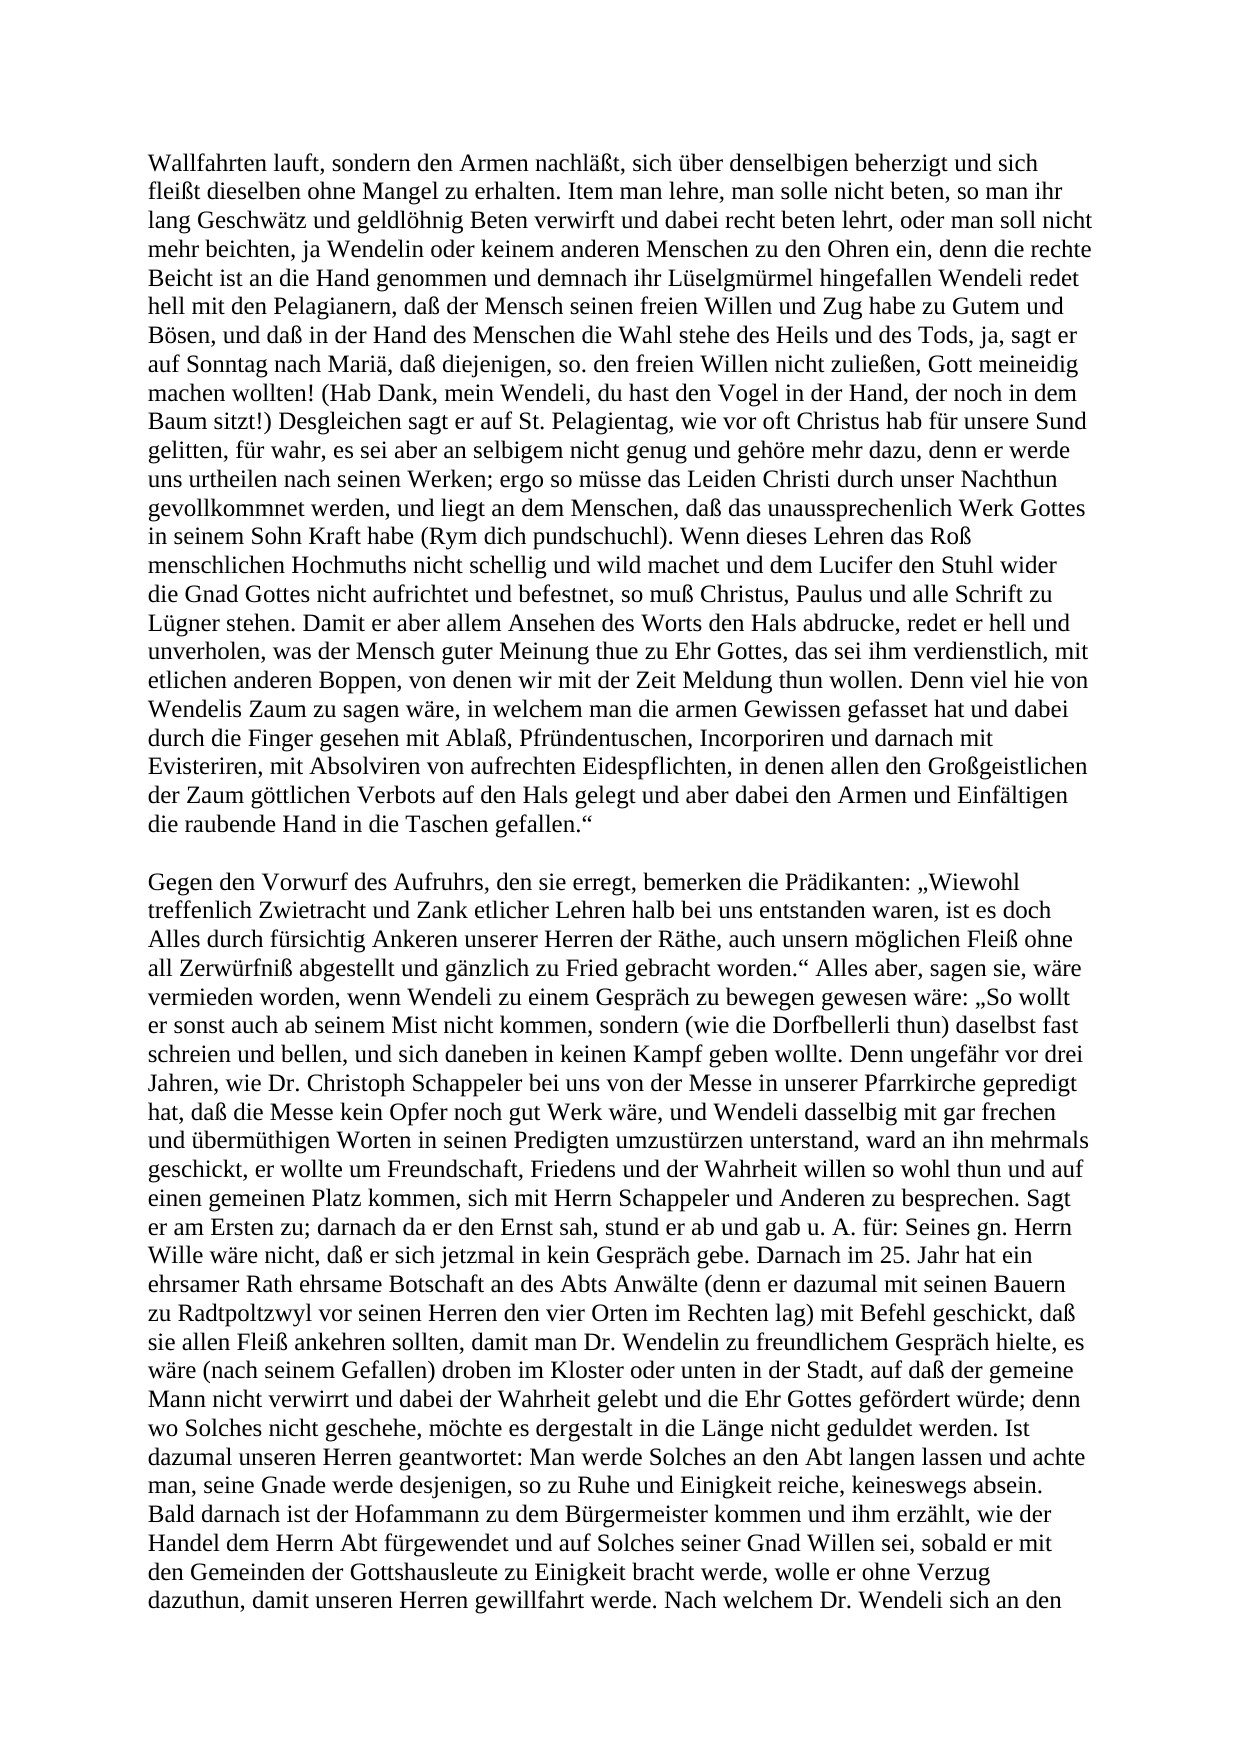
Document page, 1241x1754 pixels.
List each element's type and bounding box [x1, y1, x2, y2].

text [148, 148, 1093, 838]
text [148, 867, 1093, 1614]
